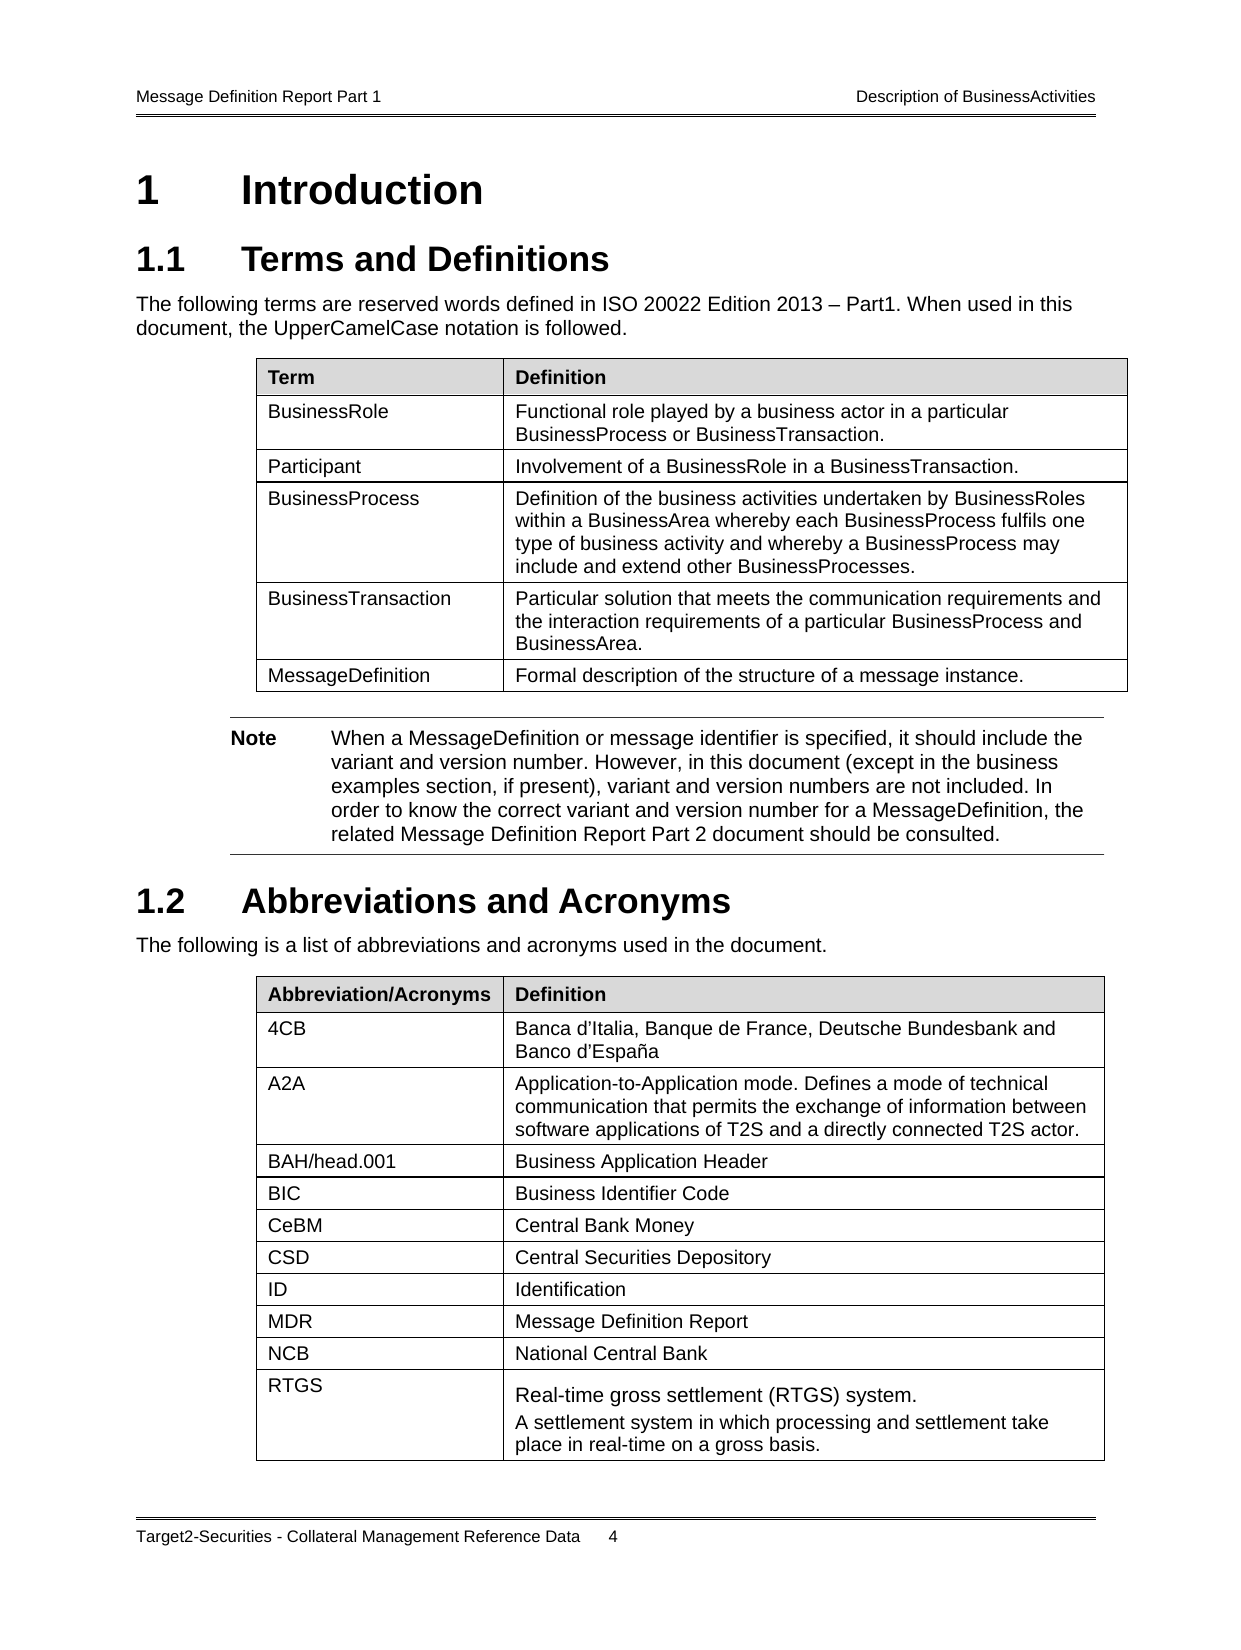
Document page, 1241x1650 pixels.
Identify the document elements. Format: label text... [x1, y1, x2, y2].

text When a MessageDefinition or message identifier is specified, it should include the variant and version number. However, in this document (except in the business examples section, if present), variant and version numbers are not included. In order to know the correct variant and version number for a MessageDefinition, the related Message Definition Report Part 2 document should be consulted. [230, 718, 1104, 854]
subtitle Terms and Definitions [136, 238, 1104, 279]
table_cell Business Identifier Code [504, 1178, 1104, 1208]
table_header Definition [504, 359, 1127, 394]
table_cell BusinessProcess [257, 483, 503, 582]
table_cell Participant [257, 450, 503, 481]
table_cell BusinessTransaction [257, 583, 503, 659]
table_cell ID [257, 1274, 503, 1305]
table_cell CSD [257, 1242, 503, 1273]
table_cell Particular solution that meets the communication requirements and the interaction requirements of a particular BusinessProcess and BusinessArea. [504, 583, 1127, 659]
table_header Definition [504, 977, 1104, 1012]
table_cell Message Definition Report [504, 1306, 1104, 1337]
table_cell MessageDefinition [257, 660, 503, 691]
table_cell BIC [257, 1178, 503, 1208]
text The following terms are reserved words defined in ISO 20022 Edition 2013 – Part1. When used in this document, the UpperCamelCase notation is followed. [136, 292, 1104, 339]
table_cell RTGS [257, 1370, 503, 1460]
table_cell A2A [257, 1068, 503, 1144]
table_cell Central Bank Money [504, 1210, 1104, 1241]
text The following is a list of abbreviations and acronyms used in the document. [136, 933, 1104, 957]
subtitle Abbreviations and Acronyms [136, 880, 1104, 921]
table_cell Central Securities Depository [504, 1242, 1104, 1273]
table_cell MDR [257, 1306, 503, 1337]
table_cell NCB [257, 1338, 503, 1369]
table_cell National Central Bank [504, 1338, 1104, 1369]
table_cell Real-time gross settlement (RTGS) system. A settlement system in which processing and settlement take place in real-time on a gross basis. [504, 1370, 1104, 1460]
table_cell Involvement of a BusinessRole in a BusinessTransaction. [504, 450, 1127, 481]
table_cell 4CB [257, 1013, 503, 1067]
subtitle Introduction [136, 166, 1104, 213]
table_cell Definition of the business activities undertaken by BusinessRoles within a BusinessArea whereby each BusinessProcess fulfils one type of business activity and whereby a BusinessProcess may include and extend other BusinessProcesses. [504, 483, 1127, 582]
table_cell Formal description of the structure of a message instance. [504, 660, 1127, 691]
table_cell Business Application Header [504, 1145, 1104, 1176]
table_cell CeBM [257, 1210, 503, 1241]
table_cell Application-to-Application mode. Defines a mode of technical communication that permits the exchange of information between software applications of T2S and a directly connected T2S actor. [504, 1068, 1104, 1144]
table_cell Identification [504, 1274, 1104, 1305]
table_cell BAH/head.001 [257, 1145, 503, 1176]
table_cell Banca d’Italia, Banque de France, Deutsche Bundesbank and Banco d’España [504, 1013, 1104, 1067]
table_header Term [257, 359, 503, 394]
table_cell Functional role played by a business actor in a particular BusinessProcess or BusinessTransaction. [504, 396, 1127, 449]
table_cell BusinessRole [257, 396, 503, 449]
table_header Abbreviation/Acronyms [257, 977, 503, 1012]
